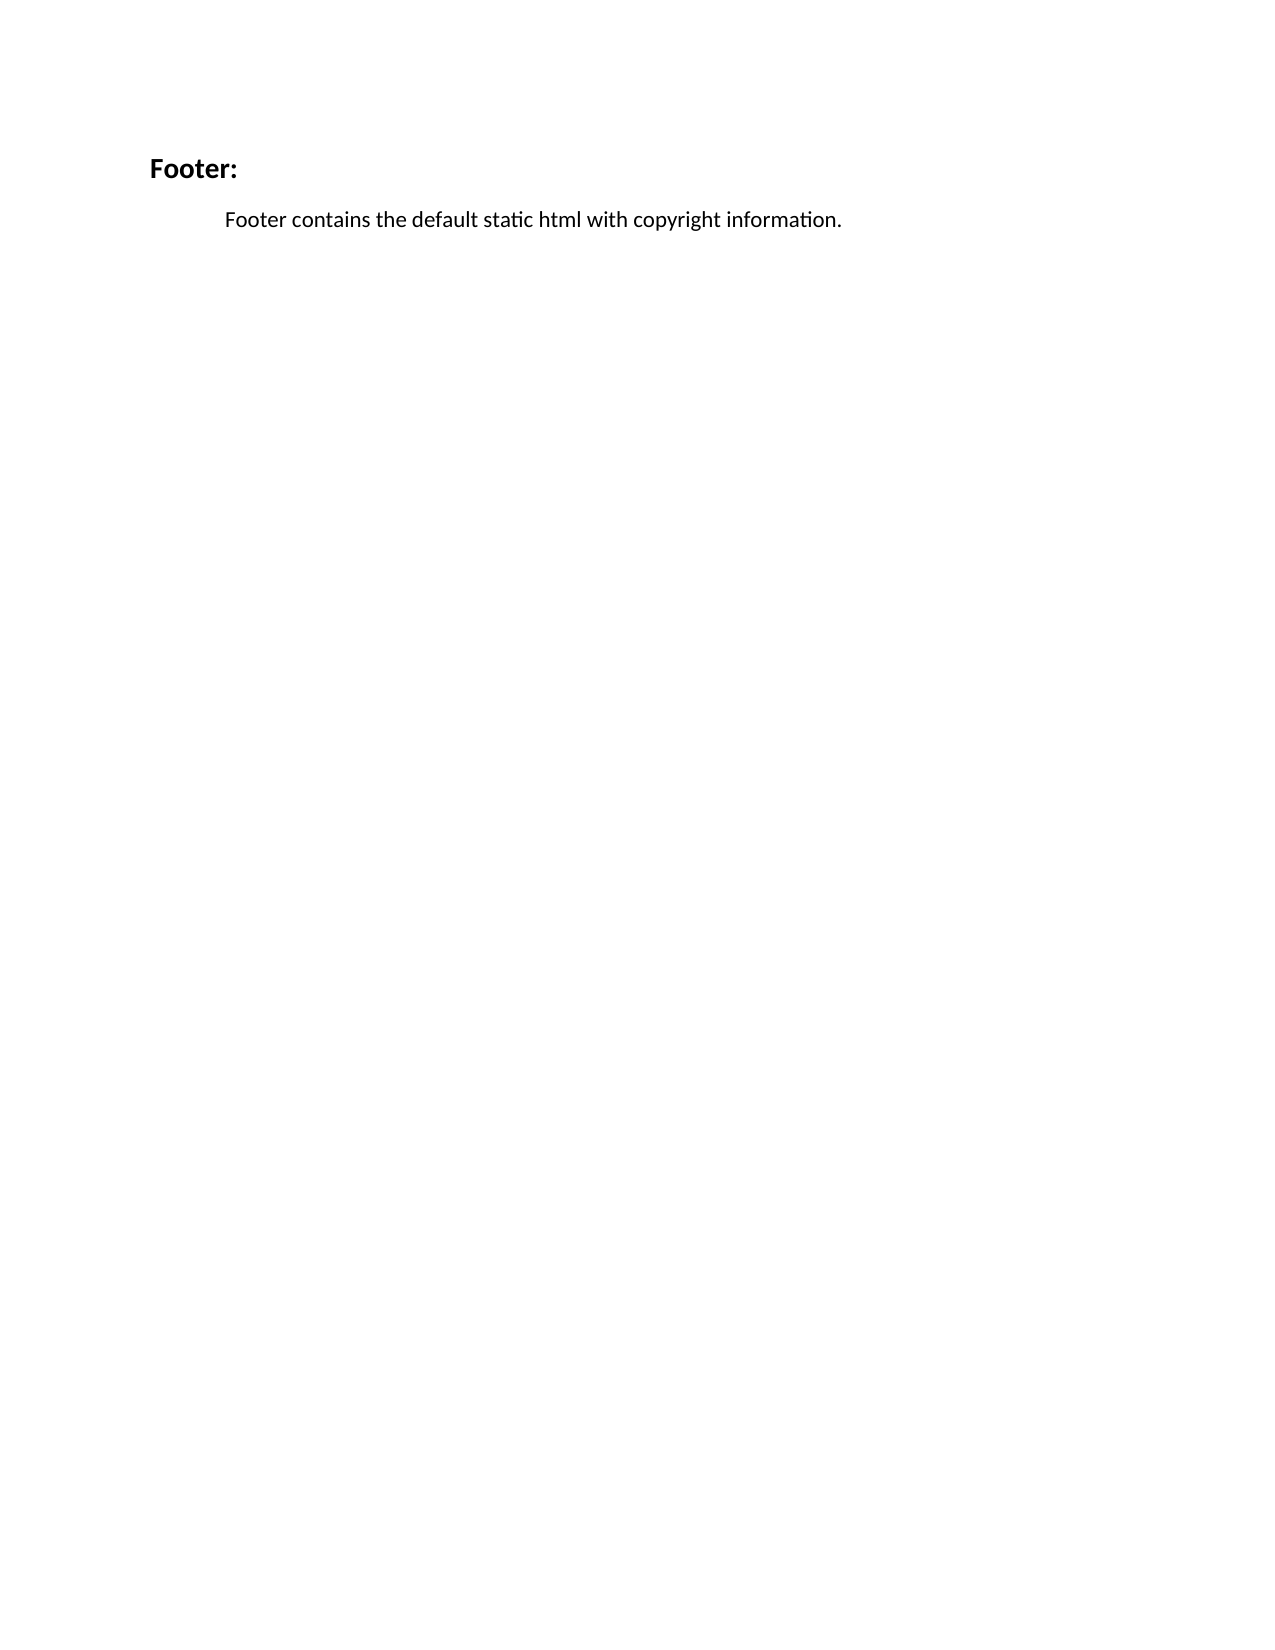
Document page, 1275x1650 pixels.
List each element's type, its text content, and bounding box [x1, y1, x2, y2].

text Footer contains the default static html with copyright information. [150, 205, 1125, 233]
text Footer: [150, 150, 1125, 186]
